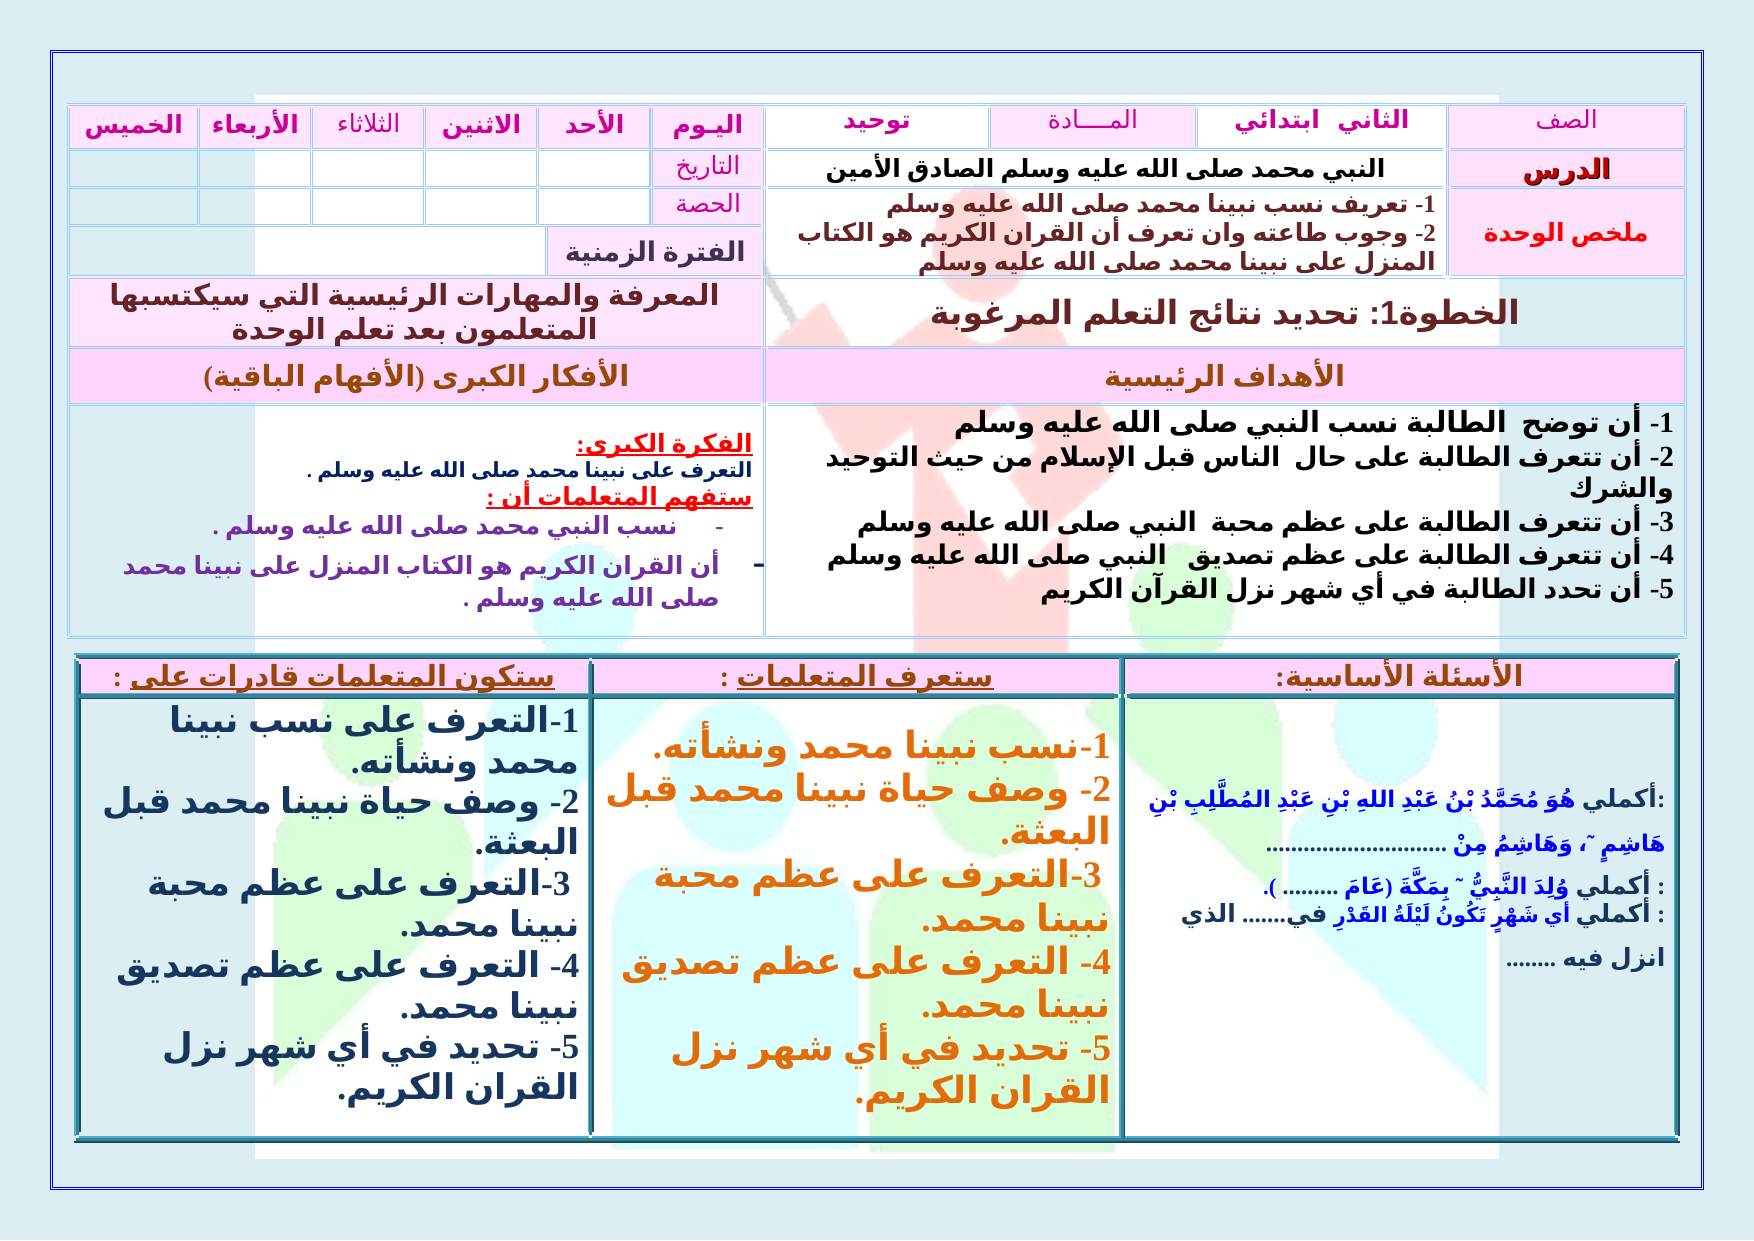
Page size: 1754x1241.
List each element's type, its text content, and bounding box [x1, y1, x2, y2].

table_cell الحصة [651, 186, 764, 224]
table_cell [313, 189, 423, 224]
table_cell [539, 189, 649, 224]
table_cell الخطوة1: تحديد نتائج التعلم المرغوبة [764, 275, 1685, 346]
table_cell ملخص الوحدة [1447, 186, 1685, 275]
table_header الأربعاء [199, 104, 312, 148]
table_header اليـوم [651, 106, 764, 148]
table_cell 1-التعرف على نسب نبينا محمد ونشأته. 2- وصف حياة نبينا محمد قبل البعثة. 3-التعرف على عظم محبة نبينا محمد. 4- التعرف على عظم تصديق نبينا محمد. 5- تحديد في أي شهر نزل القران الكريم. [78, 699, 591, 1136]
table_cell التاريخ [651, 148, 764, 186]
table_header الثلاثاء [312, 104, 425, 148]
table_cell [539, 151, 649, 186]
table_header الأحد [538, 106, 651, 148]
table_header الأسئلة الأساسية: [1125, 658, 1677, 693]
table_header المــــادة [990, 106, 1196, 148]
table_cell 1- تعريف نسب نبينا محمد صلى الله عليه وسلم 2- وجوب طاعته وان تعرف أن القران الكريم هو الكتاب المنزل على نبينا محمد صلى الله عليه وسلم [764, 186, 1447, 275]
table_cell [200, 151, 310, 186]
table_cell [70, 151, 197, 186]
table_cell الدرس [1447, 148, 1685, 186]
table_cell 1-نسب نبينا محمد ونشأته. 2- وصف حياة نبينا محمد قبل البعثة. 3-التعرف على عظم محبة نبينا محمد. 4- التعرف على عظم تصديق نبينا محمد. 5- تحديد في أي شهر نزل القران الكريم. [591, 693, 1121, 1136]
table_cell الأهداف الرئيسية [766, 346, 1684, 402]
table_cell [200, 189, 310, 224]
table_cell النبي محمد صلى الله عليه وسلم الصادق الأمين [764, 148, 1447, 186]
table_cell [70, 227, 545, 275]
table_cell الفترة الزمنية [546, 224, 764, 275]
table_header الثاني ابتدائي [1196, 106, 1446, 148]
table_cell :أكملي هُوَ مُحَمَّدُ بْنُ عَبْدِ اللهِ بْنِ عَبْدِ المُطَّلِبِ بْنِ هَاشِمٍ ˜، وَهَاشِمُ مِنْ ............................. : أكملي وُلِدَ النَّبِيُّ ˜ بِمَكَّةَ (عَامَ ......... ). : أكملي أي شَهْرٍ تَكُونُ لَيْلَةُ القَدْرِ في....... الذي انزل فيه ........ [1124, 693, 1677, 1136]
table_header الخميس [69, 104, 199, 148]
table_header توحيد [764, 106, 989, 148]
table_cell 1- أن توضح الطالبة نسب النبي صلى الله عليه وسلم 2- أن تتعرف الطالبة على حال الناس قبل الإسلام من حيث التوحيد والشرك 3- أن تتعرف الطالبة على عظم محبة النبي صلى الله عليه وسلم 4- أن تتعرف الطالبة على عظم تصديق النبي صلى الله عليه وسلم 5- أن تحدد الطالبة في أي شهر نزل القرآن الكريم [766, 403, 1685, 636]
table_cell [426, 151, 536, 186]
table_header الاثنين [425, 104, 538, 148]
table_cell [426, 189, 536, 224]
table_cell المعرفة والمهارات الرئيسية التي سيكتسبها المتعلمون بعد تعلم الوحدة [69, 275, 764, 346]
table_header الصف [1449, 106, 1685, 148]
table_header ستكون المتعلمات قادرات على : [78, 658, 591, 693]
table_cell [70, 189, 197, 224]
table_cell الفكرة الكبرى: التعرف على نبينا محمد صلى الله عليه وسلم . ستفهم المتعلمات أن : نسب النبي محمد صلى الله عليه وسلم . أن القران الكريم هو الكتاب المنزل على نبينا محمد صلى الله عليه وسلم . [69, 403, 763, 636]
table_cell الأفكار الكبرى (الأفهام الباقية) [70, 346, 763, 402]
table_header ستعرف المتعلمات : [591, 658, 1119, 693]
table_cell [313, 151, 423, 186]
